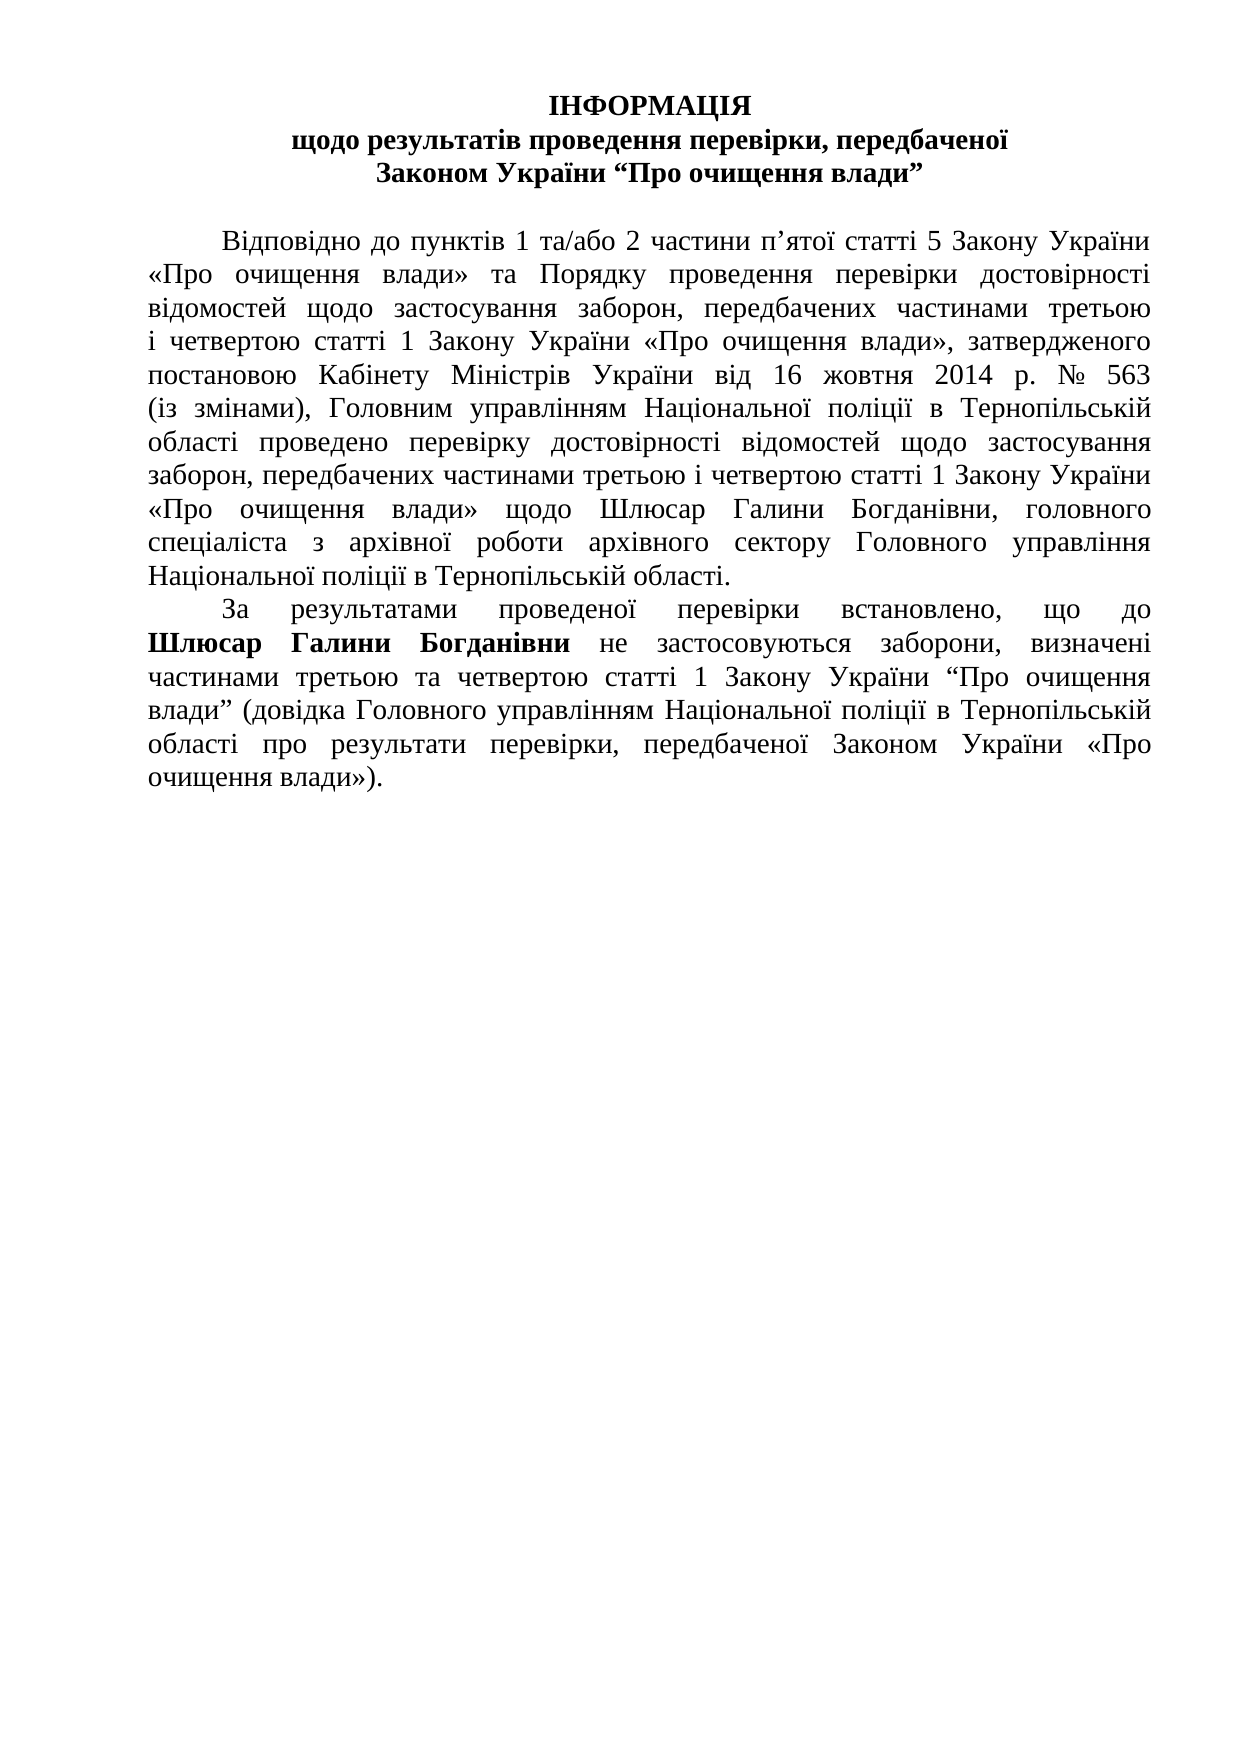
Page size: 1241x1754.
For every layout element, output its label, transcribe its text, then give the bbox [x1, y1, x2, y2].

text Законом України “Про очищення влади” [148, 156, 1152, 189]
text За результатами проведеної перевірки встановлено, що до Шлюсар Галини Богданівни не застосовуються заборони, визначені частинами третьою та четвертою статті 1 Закону України “Про очищення влади” (довідка Головного управлінням Національної поліції в Тернопільській області про результати перевірки, передбаченої Законом України «Про очищення влади»). [148, 592, 1152, 793]
text Відповідно до пунктів 1 та/або 2 частини п’ятої статті 5 Закону України «Про очищення влади» та Порядку проведення перевірки достовірності відомостей щодо застосування заборон, передбачених частинами третьою і четвертою статті 1 Закону України «Про очищення влади», затвердженого постановою Кабінету Міністрів України від 16 жовтня 2014 р. № 563 (із змінами), Головним управлінням Національної поліції в Тернопільській області проведено перевірку достовірності відомостей щодо застосування заборон, передбачених частинами третьою і четвертою статті 1 Закону України «Про очищення влади» щодо Шлюсар Галини Богданівни, головного спеціаліста з архівної роботи архівного сектору Головного управління Національної поліції в Тернопільській області. [148, 223, 1152, 592]
text ІНФОРМАЦІЯ [148, 88, 1152, 122]
text щодо результатів проведення перевірки, передбаченої [148, 122, 1152, 156]
